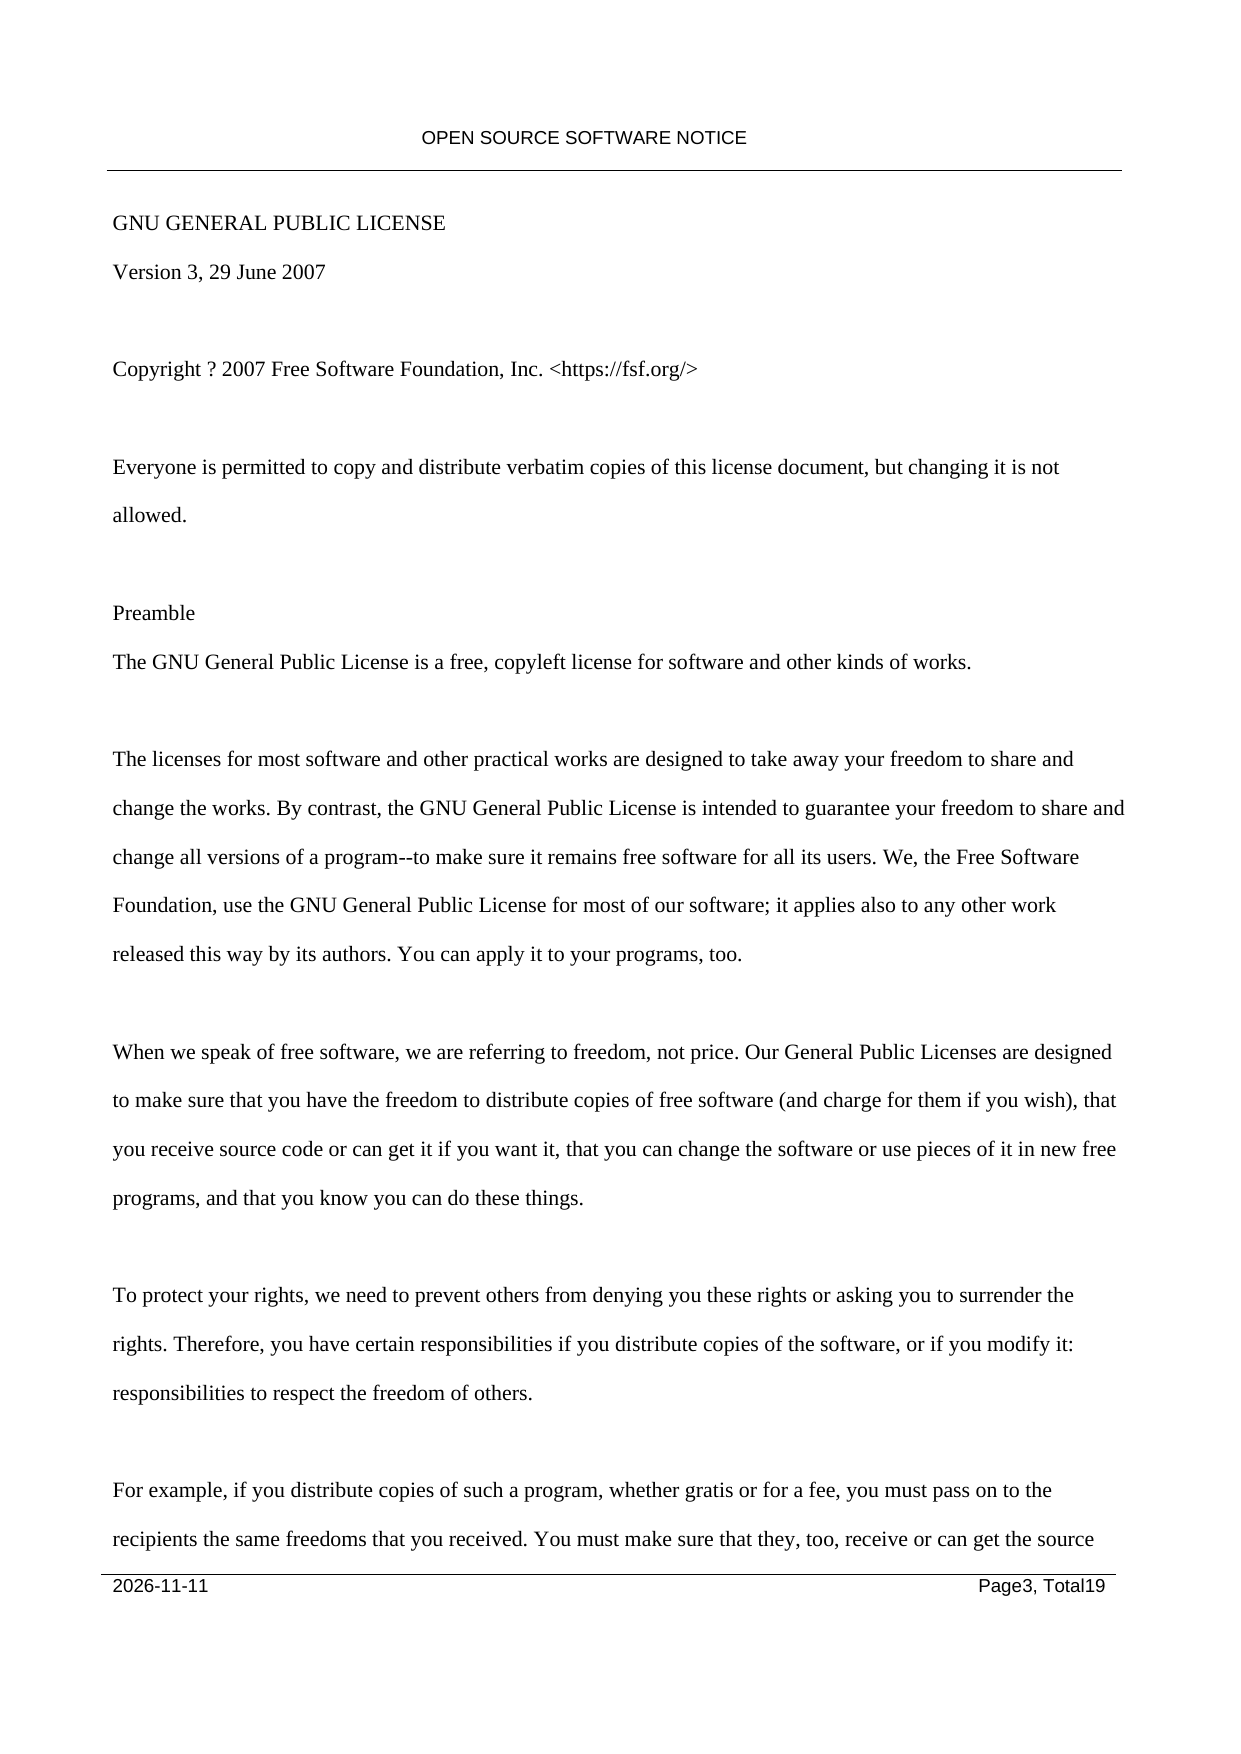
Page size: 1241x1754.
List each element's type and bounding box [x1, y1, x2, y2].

text [112, 206, 1128, 1555]
